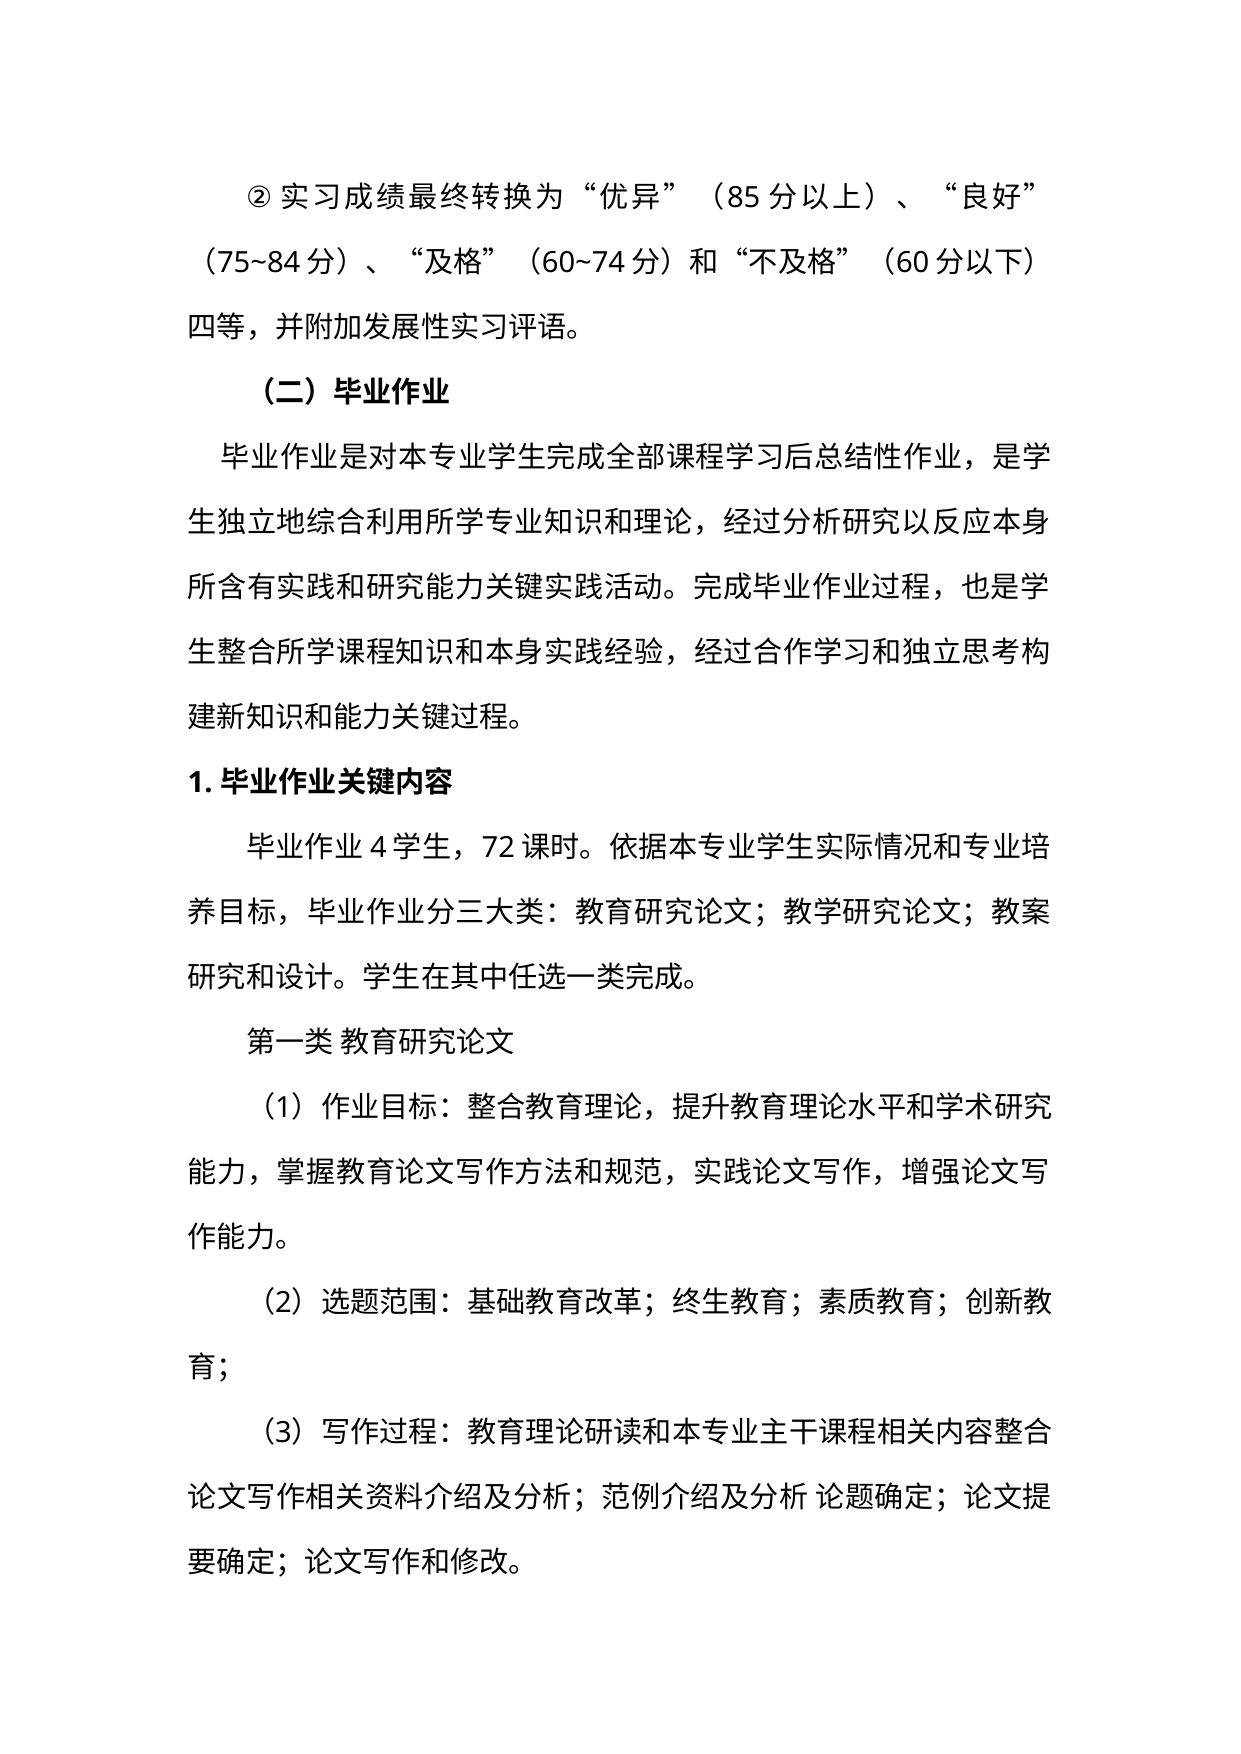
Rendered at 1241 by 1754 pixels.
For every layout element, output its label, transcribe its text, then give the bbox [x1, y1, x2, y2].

list 第一类 教育研究论文 [187, 1007, 1053, 1072]
list 选题范围：基础教育改革；终生教育；素质教育；创新教育； [187, 1267, 1053, 1397]
list 毕业作业关键内容 [187, 747, 1053, 812]
list ②实习成绩最终转换为“优异”（85分以上）、“良好”（75~84分）、“及格”（60~74分）和“不及格”（60分以下）四等，并附加发展性实习评语。 [187, 162, 1053, 357]
list 毕业作业 [187, 357, 1053, 422]
list 作业目标：整合教育理论，提升教育理论水平和学术研究能力，掌握教育论文写作方法和规范，实践论文写作，增强论文写作能力。 [187, 1072, 1053, 1267]
list 毕业作业4学生，72课时。依据本专业学生实际情况和专业培养目标，毕业作业分三大类：教育研究论文；教学研究论文；教案研究和设计。学生在其中任选一类完成。 [187, 812, 1053, 1007]
list 写作过程：教育理论研读和本专业主干课程相关内容整合；论文写作相关资料介绍及分析；范例介绍及分析 论题确定；论文提要确定；论文写作和修改。 [187, 1397, 1053, 1592]
list 毕业作业是对本专业学生完成全部课程学习后总结性作业，是学生独立地综合利用所学专业知识和理论，经过分析研究以反应本身所含有实践和研究能力关键实践活动。完成毕业作业过程，也是学生整合所学课程知识和本身实践经验，经过合作学习和独立思考构建新知识和能力关键过程。 [187, 422, 1053, 747]
